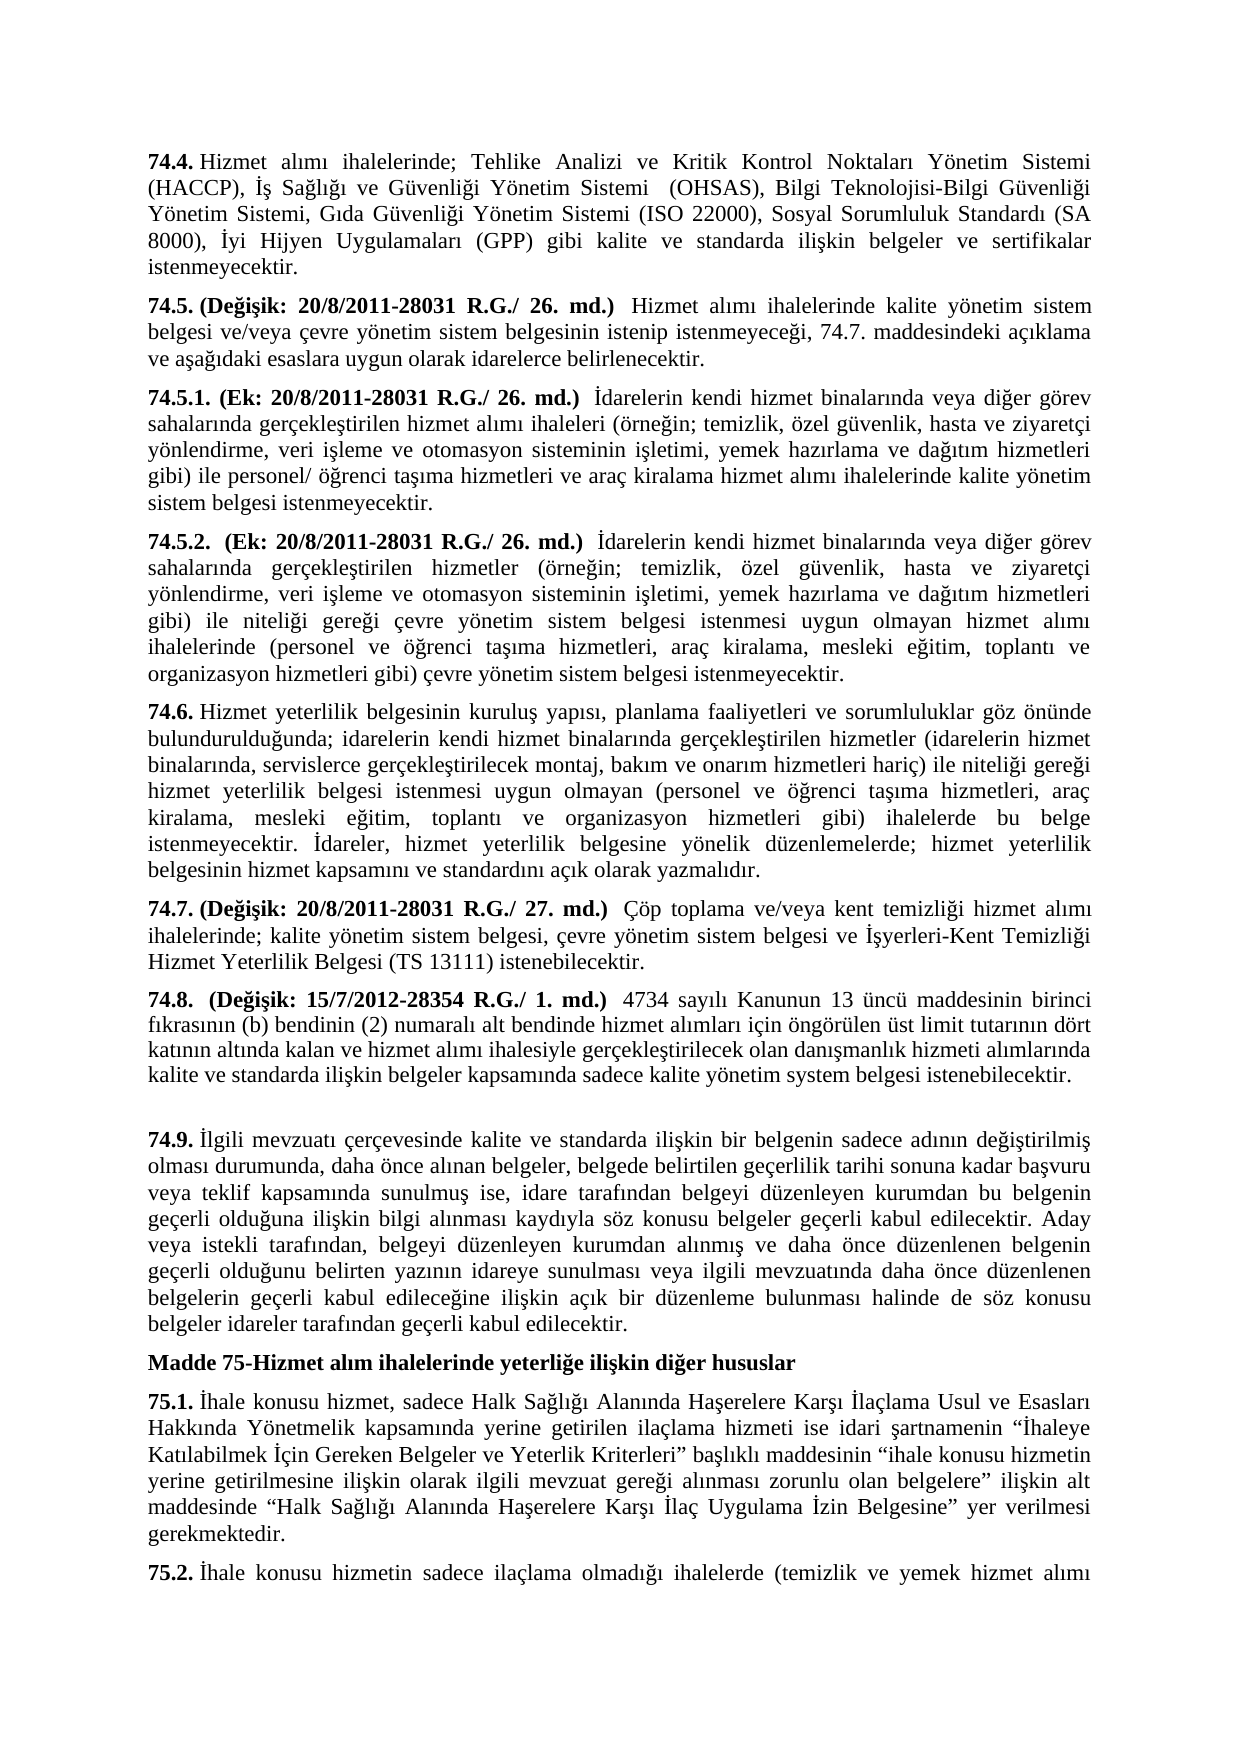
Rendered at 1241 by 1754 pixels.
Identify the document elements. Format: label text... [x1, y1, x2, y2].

text 74.4. Hizmet alımı ihalelerinde; Tehlike Analizi ve Kritik Kontrol Noktaları Yönetim Sistemi (HACCP), İş Sağlığı ve Güvenliği Yönetim Sistemi (OHSAS), Bilgi Teknolojisi-Bilgi Güvenliği Yönetim Sistemi, Gıda Güvenliği Yönetim Sistemi (ISO 22000), Sosyal Sorumluluk Standardı (SA 8000), İyi Hijyen Uygulamaları (GPP) gibi kalite ve standarda ilişkin belgeler ve sertifikalar istenmeyecektir. [148, 148, 1092, 279]
text 75.1. İhale konusu hizmet, sadece Halk Sağlığı Alanında Haşerelere Karşı İlaçlama Usul ve Esasları Hakkında Yönetmelik kapsamında yerine getirilen ilaçlama hizmeti ise idari şartnamenin “İhaleye Katılabilmek İçin Gereken Belgeler ve Yeterlik Kriterleri” başlıklı maddesinin “ihale konusu hizmetin yerine getirilmesine ilişkin olarak ilgili mevzuat gereği alınması zorunlu olan belgelere” ilişkin alt maddesinde “Halk Sağlığı Alanında Haşerelere Karşı İlaç Uygulama İzin Belgesine” yer verilmesi gerekmektedir. [148, 1388, 1092, 1546]
text 74.5.1. (Ek: 20/8/2011-28031 R.G./ 26. md.) İdarelerin kendi hizmet binalarında veya diğer görev sahalarında gerçekleştirilen hizmet alımı ihaleleri (örneğin; temizlik, özel güvenlik, hasta ve ziyaretçi yönlendirme, veri işleme ve otomasyon sisteminin işletimi, yemek hazırlama ve dağıtım hizmetleri gibi) ile personel/ öğrenci taşıma hizmetleri ve araç kiralama hizmet alımı ihalelerinde kalite yönetim sistem belgesi istenmeyecektir. [148, 383, 1092, 515]
text Madde 75-Hizmet alım ihalelerinde yeterliğe ilişkin diğer hususlar [148, 1349, 1092, 1376]
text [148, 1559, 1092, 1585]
text 74.9. İlgili mevzuatı çerçevesinde kalite ve standarda ilişkin bir belgenin sadece adının değiştirilmiş olması durumunda, daha önce alınan belgeler, belgede belirtilen geçerlilik tarihi sonuna kadar başvuru veya teklif kapsamında sunulmuş ise, idare tarafından belgeyi düzenleyen kurumdan bu belgenin geçerli olduğuna ilişkin bilgi alınması kaydıyla söz konusu belgeler geçerli kabul edilecektir. Aday veya istekli tarafından, belgeyi düzenleyen kurumdan alınmış ve daha önce düzenlenen belgenin geçerli olduğunu belirten yazının idareye sunulması veya ilgili mevzuatında daha önce düzenlenen belgelerin geçerli kabul edileceğine ilişkin açık bir düzenleme bulunması halinde de söz konusu belgeler idareler tarafından geçerli kabul edilecektir. [148, 1126, 1092, 1337]
text 74.5.2. (Ek: 20/8/2011-28031 R.G./ 26. md.) İdarelerin kendi hizmet binalarında veya diğer görev sahalarında gerçekleştirilen hizmetler (örneğin; temizlik, özel güvenlik, hasta ve ziyaretçi yönlendirme, veri işleme ve otomasyon sisteminin işletimi, yemek hazırlama ve dağıtım hizmetleri gibi) ile niteliği gereği çevre yönetim sistem belgesi istenmesi uygun olmayan hizmet alımı ihalelerinde (personel ve öğrenci taşıma hizmetleri, araç kiralama, mesleki eğitim, toplantı ve organizasyon hizmetleri gibi) çevre yönetim sistem belgesi istenmeyecektir. [148, 528, 1092, 686]
text 74.7. (Değişik: 20/8/2011-28031 R.G./ 27. md.) Çöp toplama ve/veya kent temizliği hizmet alımı ihalelerinde; kalite yönetim sistem belgesi, çevre yönetim sistem belgesi ve İşyerleri-Kent Temizliği Hizmet Yeterlilik Belgesi (TS 13111) istenebilecektir. [148, 895, 1092, 974]
text 74.5. (Değişik: 20/8/2011-28031 R.G./ 26. md.) Hizmet alımı ihalelerinde kalite yönetim sistem belgesi ve/veya çevre yönetim sistem belgesinin istenip istenmeyeceği, 74.7. maddesindeki açıklama ve aşağıdaki esaslara uygun olarak idarelerce belirlenecektir. [148, 292, 1092, 371]
text 74.6. Hizmet yeterlilik belgesinin kuruluş yapısı, planlama faaliyetleri ve sorumluluklar göz önünde bulundurulduğunda; idarelerin kendi hizmet binalarında gerçekleştirilen hizmetler (idarelerin hizmet binalarında, servislerce gerçekleştirilecek montaj, bakım ve onarım hizmetleri hariç) ile niteliği gereği hizmet yeterlilik belgesi istenmesi uygun olmayan (personel ve öğrenci taşıma hizmetleri, araç kiralama, mesleki eğitim, toplantı ve organizasyon hizmetleri gibi) ihalelerde bu belge istenmeyecektir. İdareler, hizmet yeterlilik belgesine yönelik düzenlemelerde; hizmet yeterlilik belgesinin hizmet kapsamını ve standardını açık olarak yazmalıdır. [148, 698, 1092, 883]
text 74.8. (Değişik: 15/7/2012-28354 R.G./ 1. md.) 4734 sayılı Kanunun 13 üncü maddesinin birinci fıkrasının (b) bendinin (2) numaralı alt bendinde hizmet alımları için öngörülen üst limit tutarının dört katının altında kalan ve hizmet alımı ihalesiyle gerçekleştirilecek olan danışmanlık hizmeti alımlarında kalite ve standarda ilişkin belgeler kapsamında sadece kalite yönetim system belgesi istenebilecektir. [148, 987, 1092, 1087]
